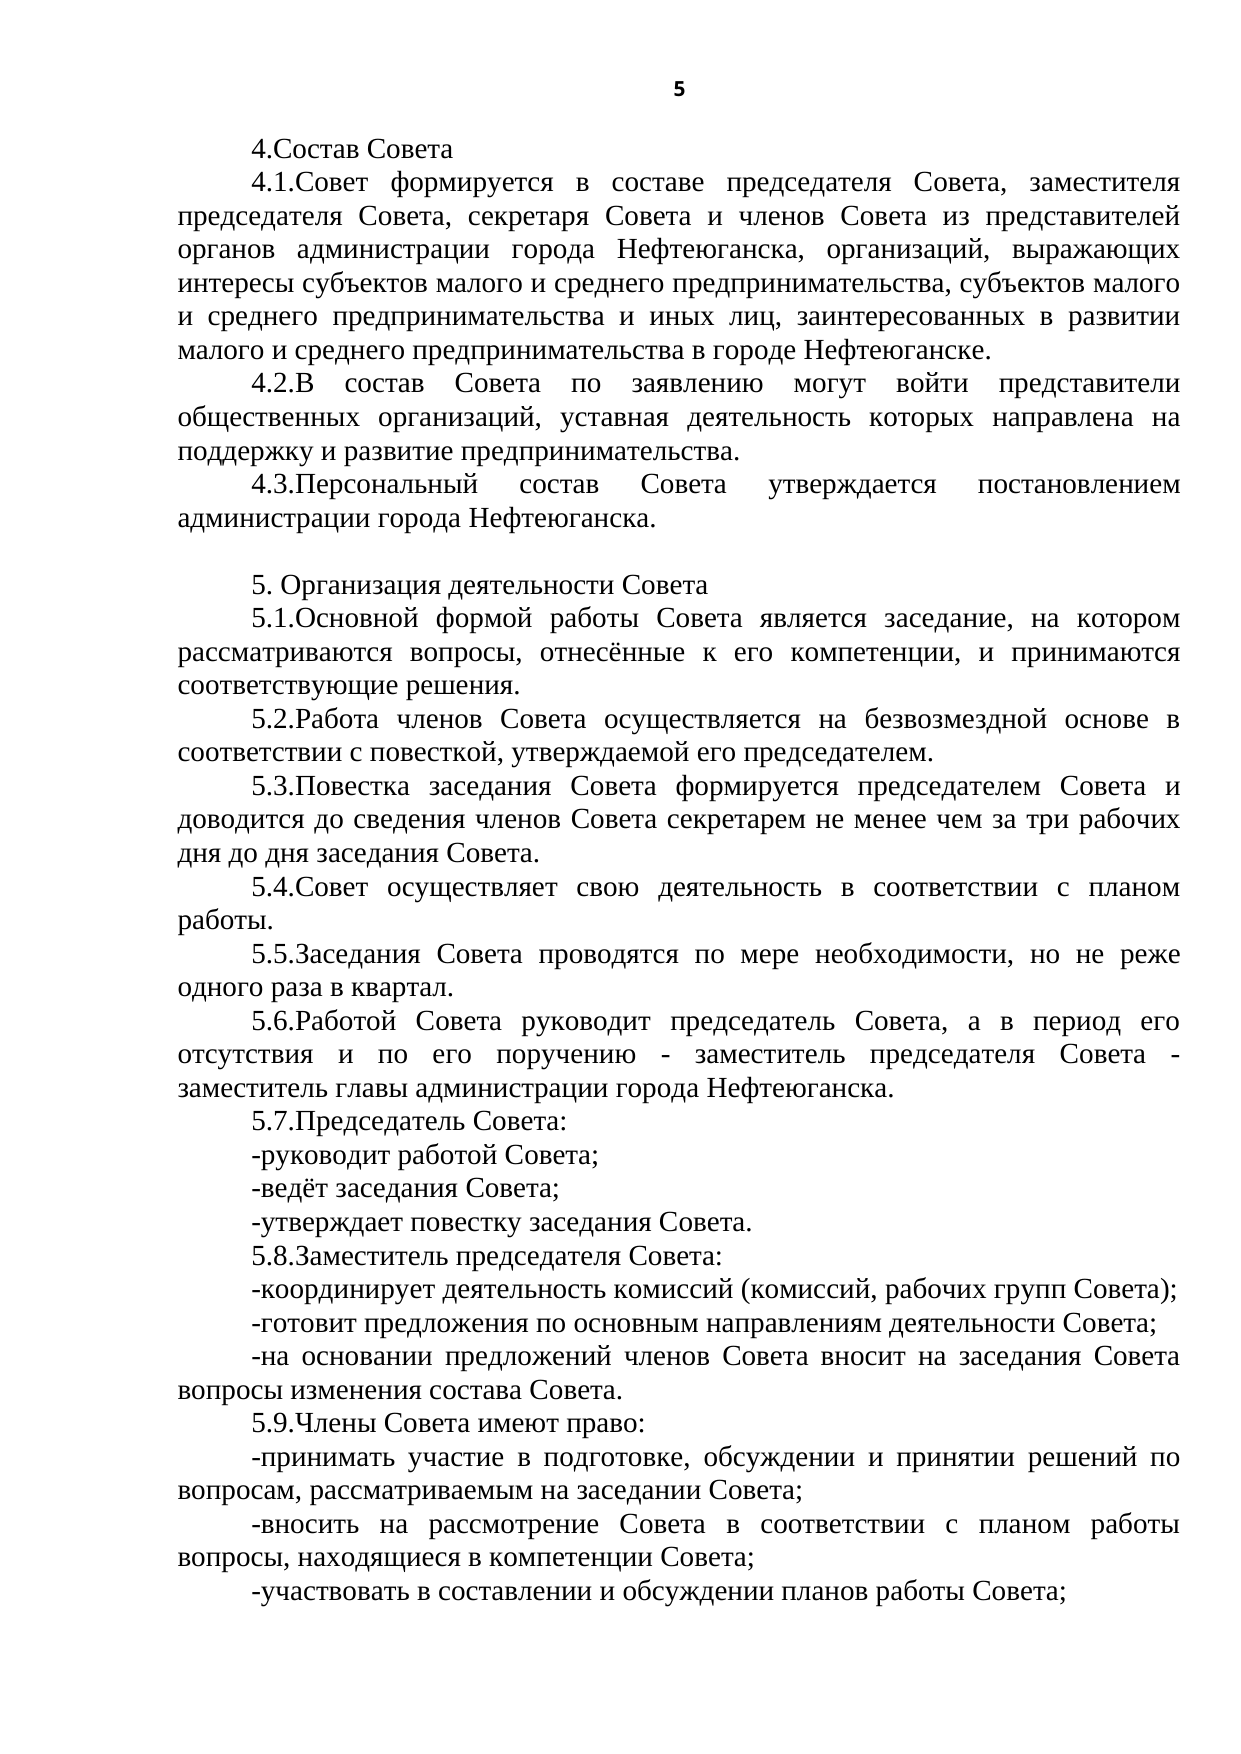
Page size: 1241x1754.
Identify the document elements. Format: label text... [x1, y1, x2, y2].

text -ведёт заседания Совета; [177, 1171, 1181, 1204]
text -на основании предложений членов Совета вносит на заседания Совета вопросы изменения состава Совета. [177, 1338, 1181, 1405]
text 5.7.Председатель Совета: [177, 1103, 1181, 1137]
text 4.2.В состав Совета по заявлению могут войти представители общественных организаций, уставная деятельность которых направлена на поддержку и развитие предпринимательства. [177, 366, 1181, 466]
text 5.6.Работой Совета руководит председатель Совета, а в период его отсутствия и по его поручению - заместитель председателя Совета - заместитель главы администрации города Нефтеюганска. [177, 1003, 1181, 1103]
text -координирует деятельность комиссий (комиссий, рабочих групп Совета); [177, 1271, 1181, 1305]
text -утверждает повестку заседания Совета. [177, 1204, 1181, 1238]
text 5.5.Заседания Совета проводятся по мере необходимости, но не реже одного раза в квартал. [177, 936, 1181, 1003]
text 4.1.Совет формируется в составе председателя Совета, заместителя председателя Совета, секретаря Совета и членов Совета из представителей органов администрации города Нефтеюганска, организаций, выражающих интересы субъектов малого и среднего предпринимательства, субъектов малого и среднего предпринимательства и иных лиц, заинтересованных в развитии малого и среднего предпринимательства в городе Нефтеюганске. [177, 164, 1181, 366]
text 5. Организация деятельности Совета [177, 567, 1181, 600]
text 5.1.Основной формой работы Совета является заседание, на котором рассматриваются вопросы, отнесённые к его компетенции, и принимаются соответствующие решения. [177, 600, 1181, 701]
text 5.8.Заместитель председателя Совета: [177, 1238, 1181, 1271]
text 5.3.Повестка заседания Совета формируется председателем Совета и доводится до сведения членов Совета секретарем не менее чем за три рабочих дня до дня заседания Совета. [177, 768, 1181, 869]
text -руководит работой Совета; [177, 1137, 1181, 1171]
text 4.3.Персональный состав Совета утверждается постановлением администрации города Нефтеюганска. [177, 466, 1181, 533]
text -готовит предложения по основным направлениям деятельности Совета; [177, 1305, 1181, 1338]
text 5.9.Члены Совета имеют право: [177, 1405, 1181, 1439]
text -принимать участие в подготовке, обсуждении и принятии решений по вопросам, рассматриваемым на заседании Совета; [177, 1439, 1181, 1506]
text 4.Состав Совета [177, 131, 1181, 164]
text -вносить на рассмотрение Совета в соответствии с планом работы вопросы, находящиеся в компетенции Совета; [177, 1506, 1181, 1573]
text -участвовать в составлении и обсуждении планов работы Совета; [177, 1573, 1181, 1607]
text 5.2.Работа членов Совета осуществляется на безвозмездной основе в соответствии с повесткой, утверждаемой его председателем. [177, 701, 1181, 768]
text 5.4.Совет осуществляет свою деятельность в соответствии с планом работы. [177, 869, 1181, 936]
